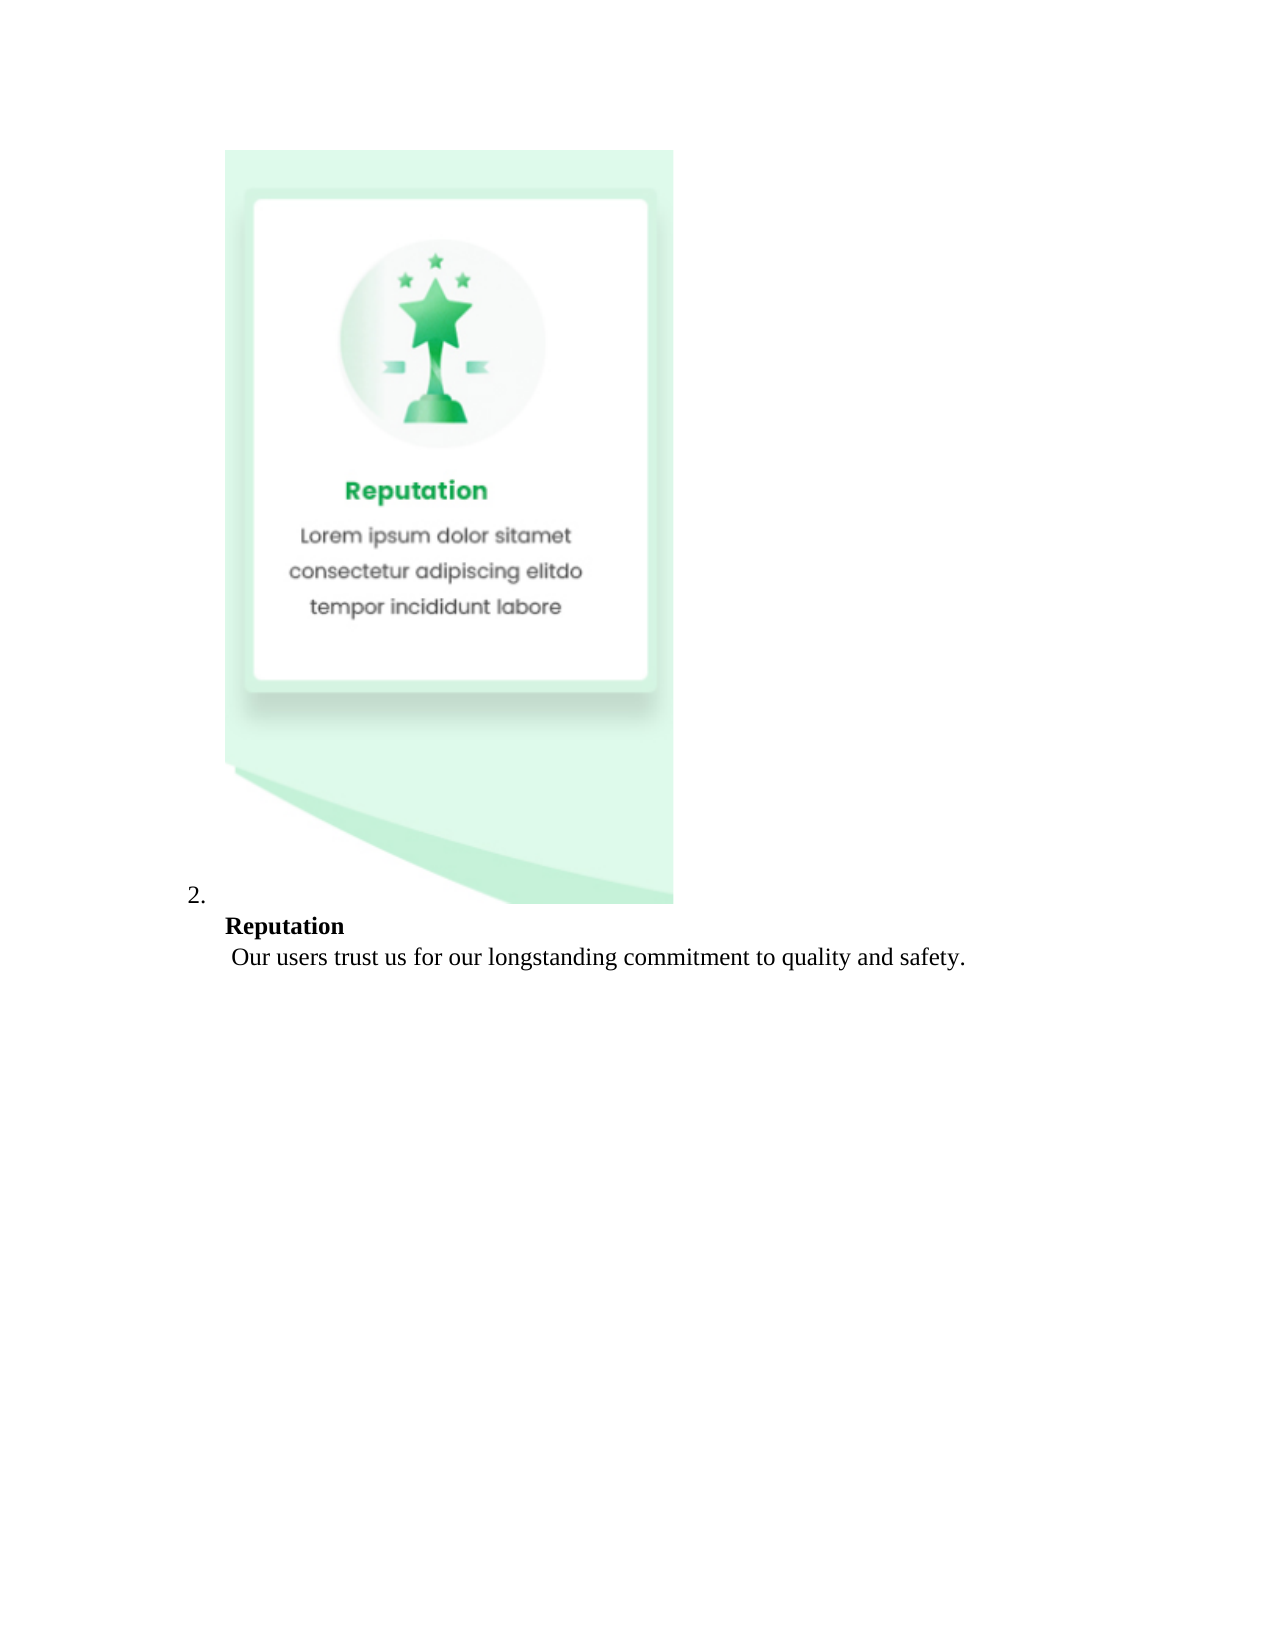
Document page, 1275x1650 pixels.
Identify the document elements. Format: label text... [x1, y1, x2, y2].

picture [225, 150, 674, 904]
list Reputation [225, 911, 1125, 939]
list Our users trust us for our longstanding commitment to quality and safety. [225, 942, 1125, 971]
